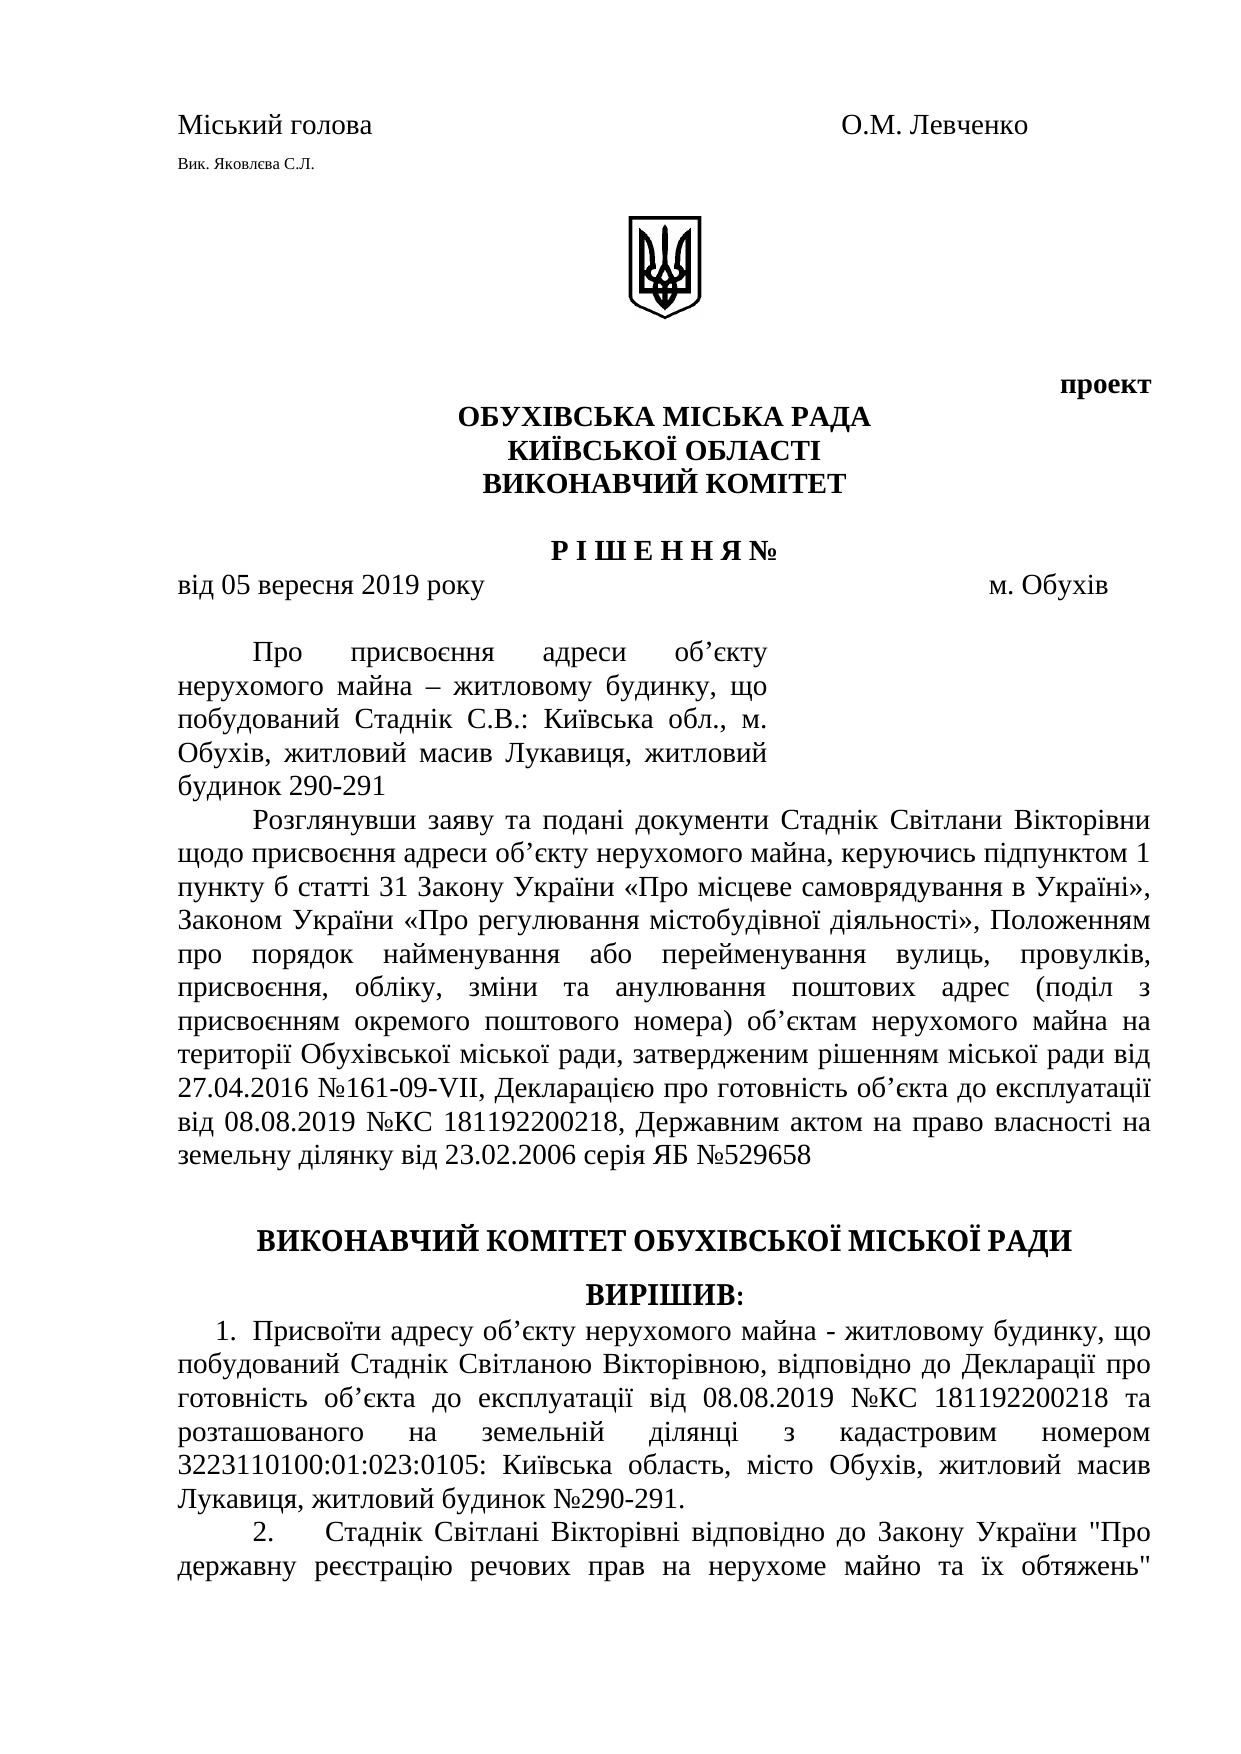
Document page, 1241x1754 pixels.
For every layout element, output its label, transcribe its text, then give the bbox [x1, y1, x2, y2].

text ОБУХІВСЬКА МІСЬКА РАДА [177, 399, 1152, 433]
text Вик. Яковлєва С.Л. [177, 153, 1152, 173]
text Р І Ш Е Н Н Я № [177, 533, 1152, 567]
text від 05 вересня 2019 року м. Обухів [177, 567, 1152, 601]
text проект [177, 366, 1152, 399]
subtitle ВИРІШИВ: [177, 1279, 1152, 1313]
subtitle КИЇВСЬКОЇ ОБЛАСТІ [177, 433, 1152, 466]
subtitle ВИКОНАВЧИЙ КОМІТЕТ ОБУХІВСЬКОЇ МІСЬКОЇ РАДИ [177, 1225, 1152, 1259]
text Міський голова О.М. Левченко [177, 107, 1152, 141]
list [177, 1514, 1152, 1581]
text ВИКОНАВЧИЙ КОМІТЕТ [177, 466, 1152, 500]
picture [627, 214, 703, 320]
text Розглянувши заяву та подані документи Стаднік Світлани Вікторівни щодо присвоєння адреси об’єкту нерухомого майна, керуючись підпунктом 1 пункту б статті 31 Закону України «Про місцеве самоврядування в Україні», Законом України «Про регулювання містобудівної діяльності», Положенням про порядок найменування або перейменування вулиць, провулків, присвоєння, обліку, зміни та анулювання поштових адрес (поділ з присвоєнням окремого поштового номера) об’єктам нерухомого майна на території Обухівської міської ради, затвердженим рішенням міської ради від 27.04.2016 №161-09-VІІ, Декларацією про готовність об’єкта до експлуатації від 08.08.2019 №КС 181192200218, Державним актом на право власності на земельну ділянку від 23.02.2006 серія ЯБ №529658 [177, 802, 1152, 1171]
list Присвоїти адресу об’єкту нерухомого майна - житловому будинку, що побудований Стаднік Світланою Вікторівною, відповідно до Декларації про готовність об’єкта до експлуатації від 08.08.2019 №КС 181192200218 та розташованого на земельній ділянці з кадастровим номером 3223110100:01:023:0105: Київська область, місто Обухів, житловий масив Лукавиця, житловий будинок №290-291. [177, 1313, 1152, 1514]
text Про присвоєння адреси об’єкту нерухомого майна – житловому будинку, що побудований Стаднік С.В.: Київська обл., м. Обухів, житловий масив Лукавиця, житловий будинок 290-291 [177, 634, 768, 802]
